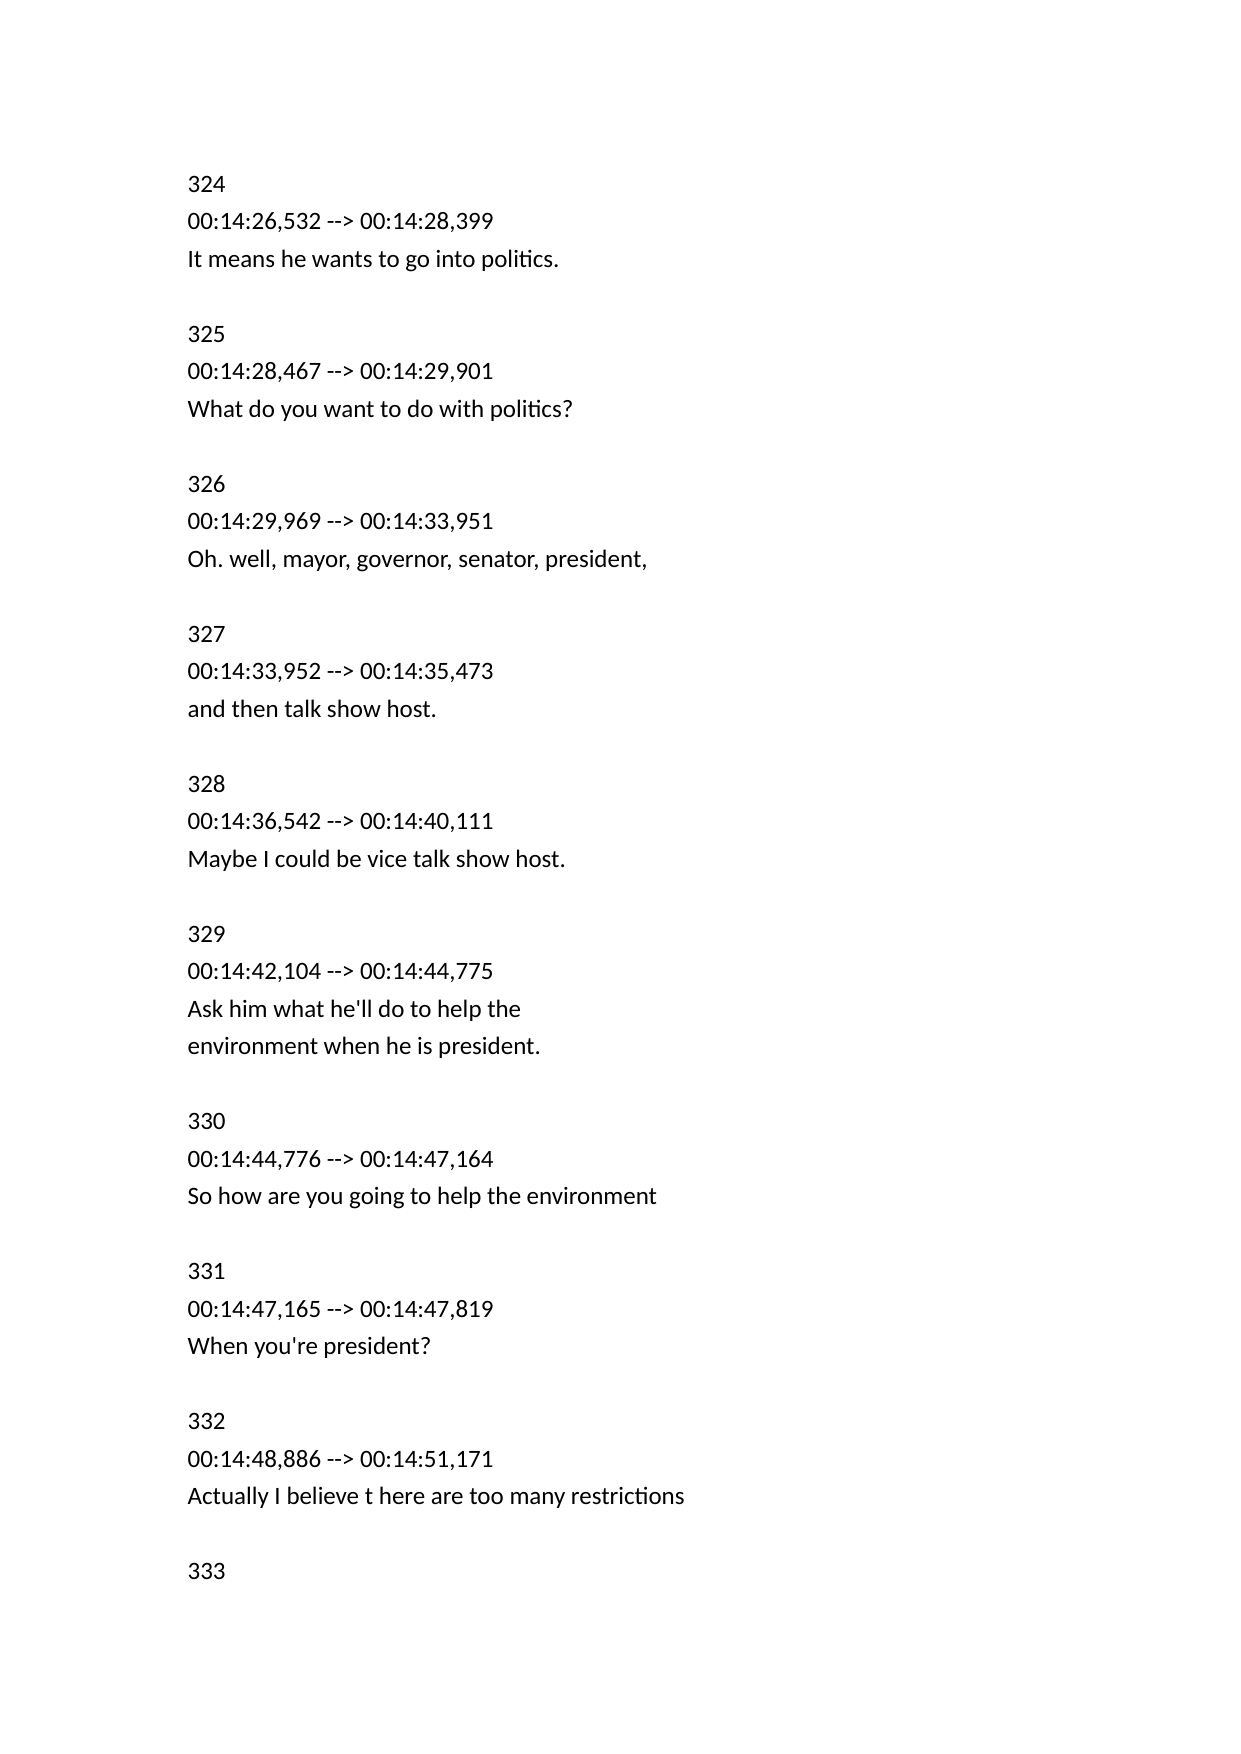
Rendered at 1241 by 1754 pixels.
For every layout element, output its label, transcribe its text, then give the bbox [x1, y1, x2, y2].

text 00:14:29,969 --> 00:14:33,951 [187, 502, 1053, 539]
text Ask him what he'll do to help the [187, 989, 1053, 1027]
text 00:14:33,952 --> 00:14:35,473 [187, 652, 1053, 689]
text 331 [187, 1252, 1053, 1289]
text environment when he is president. [187, 1027, 1053, 1064]
text 333 [187, 1552, 1053, 1589]
text When you're president? [187, 1327, 1053, 1364]
text and then talk show host. [187, 689, 1053, 727]
text 326 [187, 464, 1053, 502]
text 328 [187, 764, 1053, 802]
text 00:14:47,165 --> 00:14:47,819 [187, 1289, 1053, 1327]
text 325 [187, 314, 1053, 352]
text What do you want to do with politics? [187, 389, 1053, 427]
text 00:14:28,467 --> 00:14:29,901 [187, 352, 1053, 389]
text 330 [187, 1102, 1053, 1139]
text 00:14:36,542 --> 00:14:40,111 [187, 802, 1053, 839]
text 329 [187, 914, 1053, 952]
text Actually I believe t here are too many restrictions [187, 1477, 1053, 1514]
text 327 [187, 614, 1053, 652]
text So how are you going to help the environment [187, 1177, 1053, 1214]
text 332 [187, 1402, 1053, 1439]
text 00:14:42,104 --> 00:14:44,775 [187, 952, 1053, 989]
text 324 [187, 164, 1053, 202]
text Maybe I could be vice talk show host. [187, 839, 1053, 877]
text 00:14:26,532 --> 00:14:28,399 [187, 202, 1053, 239]
text It means he wants to go into politics. [187, 239, 1053, 277]
text 00:14:44,776 --> 00:14:47,164 [187, 1139, 1053, 1177]
text Oh. well, mayor, governor, senator, president, [187, 539, 1053, 577]
text 00:14:48,886 --> 00:14:51,171 [187, 1439, 1053, 1477]
